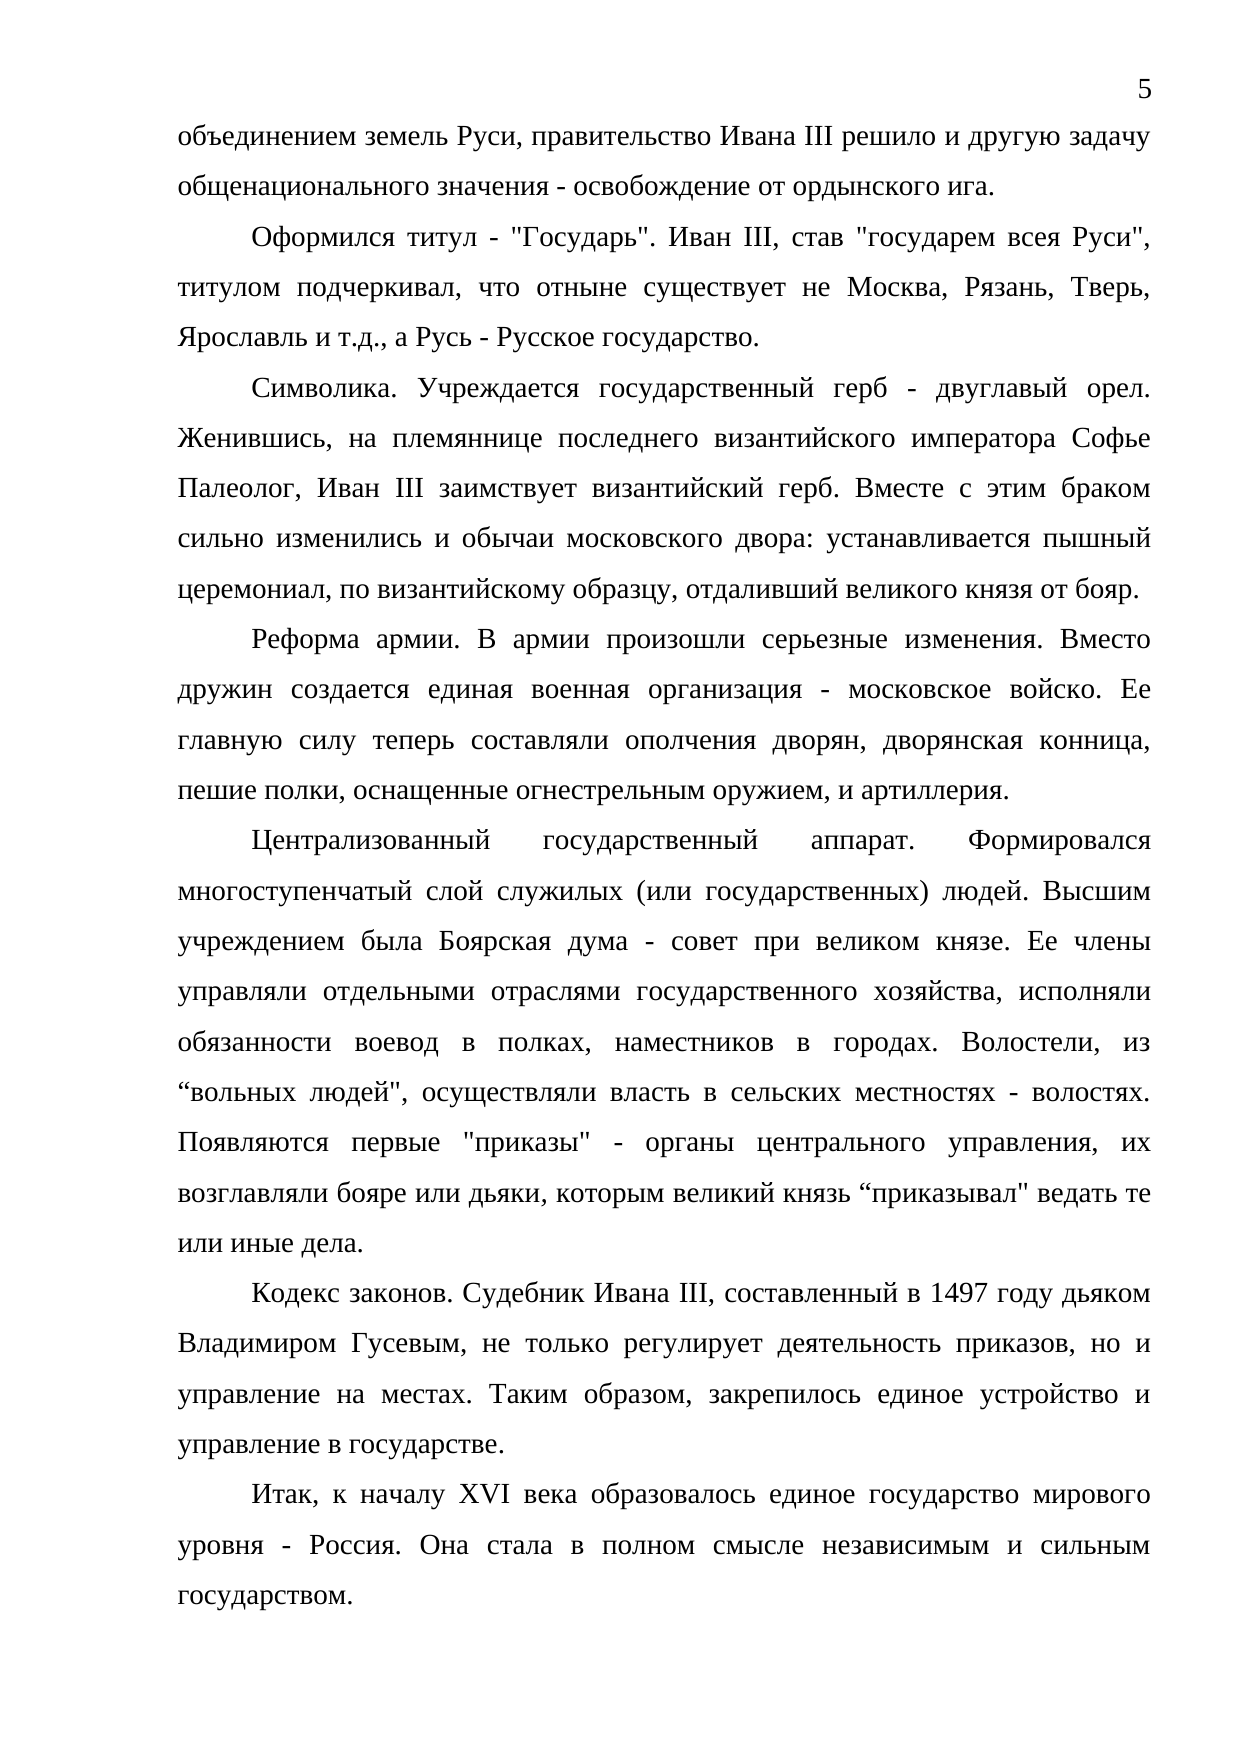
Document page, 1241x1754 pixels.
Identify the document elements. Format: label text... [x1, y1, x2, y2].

text Централизованный государственный аппарат. Формировался многоступенчатый слой служилых (или государственных) людей. Высшим учреждением была Боярская дума - совет при великом князе. Ее члены управляли отдельными отраслями государственного хозяйства, исполняли обязанности воевод в полках, наместников в городах. Волостели, из “вольных людей", осуществляли власть в сельских местностях - волостях. Появляются первые "приказы" - органы центрального управления, их возглавляли бояре или дьяки, которым великий князь “приказывал" ведать те или иные дела. [177, 822, 1152, 1258]
text Оформился титул - "Государь". Иван III, став "государем всея Руси", титулом подчеркивал, что отныне существует не Москва, Рязань, Тверь, Ярославль и т.д., а Русь - Русское государство. [177, 219, 1152, 353]
text Кодекс законов. Судебник Ивана III, составленный в 1497 году дьяком Владимиром Гусевым, не только регулирует деятельность приказов, но и управление на местах. Таким образом, закрепилось единое устройство и управление в государстве. [177, 1275, 1152, 1460]
text Итак, к началу XVI века образовалось единое государство мирового уровня - Россия. Она стала в полном смысле независимым и сильным государством. [177, 1477, 1152, 1611]
text Реформа армии. В армии произошли серьезные изменения. Вместо дружин создается единая военная организация - московское войско. Ее главную силу теперь составляли ополчения дворян, дворянская конница, пешие полки, оснащенные огнестрельным оружием, и артиллерия. [177, 621, 1152, 806]
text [177, 118, 1152, 202]
text Символика. Учреждается государственный герб - двуглавый орел. Женившись, на племяннице последнего византийского императора Софье Палеолог, Иван III заимствует византийский герб. Вместе с этим браком сильно изменились и обычаи московского двора: устанавливается пышный церемониал, по византийскому образцу, отдаливший великого князя от бояр. [177, 370, 1152, 604]
